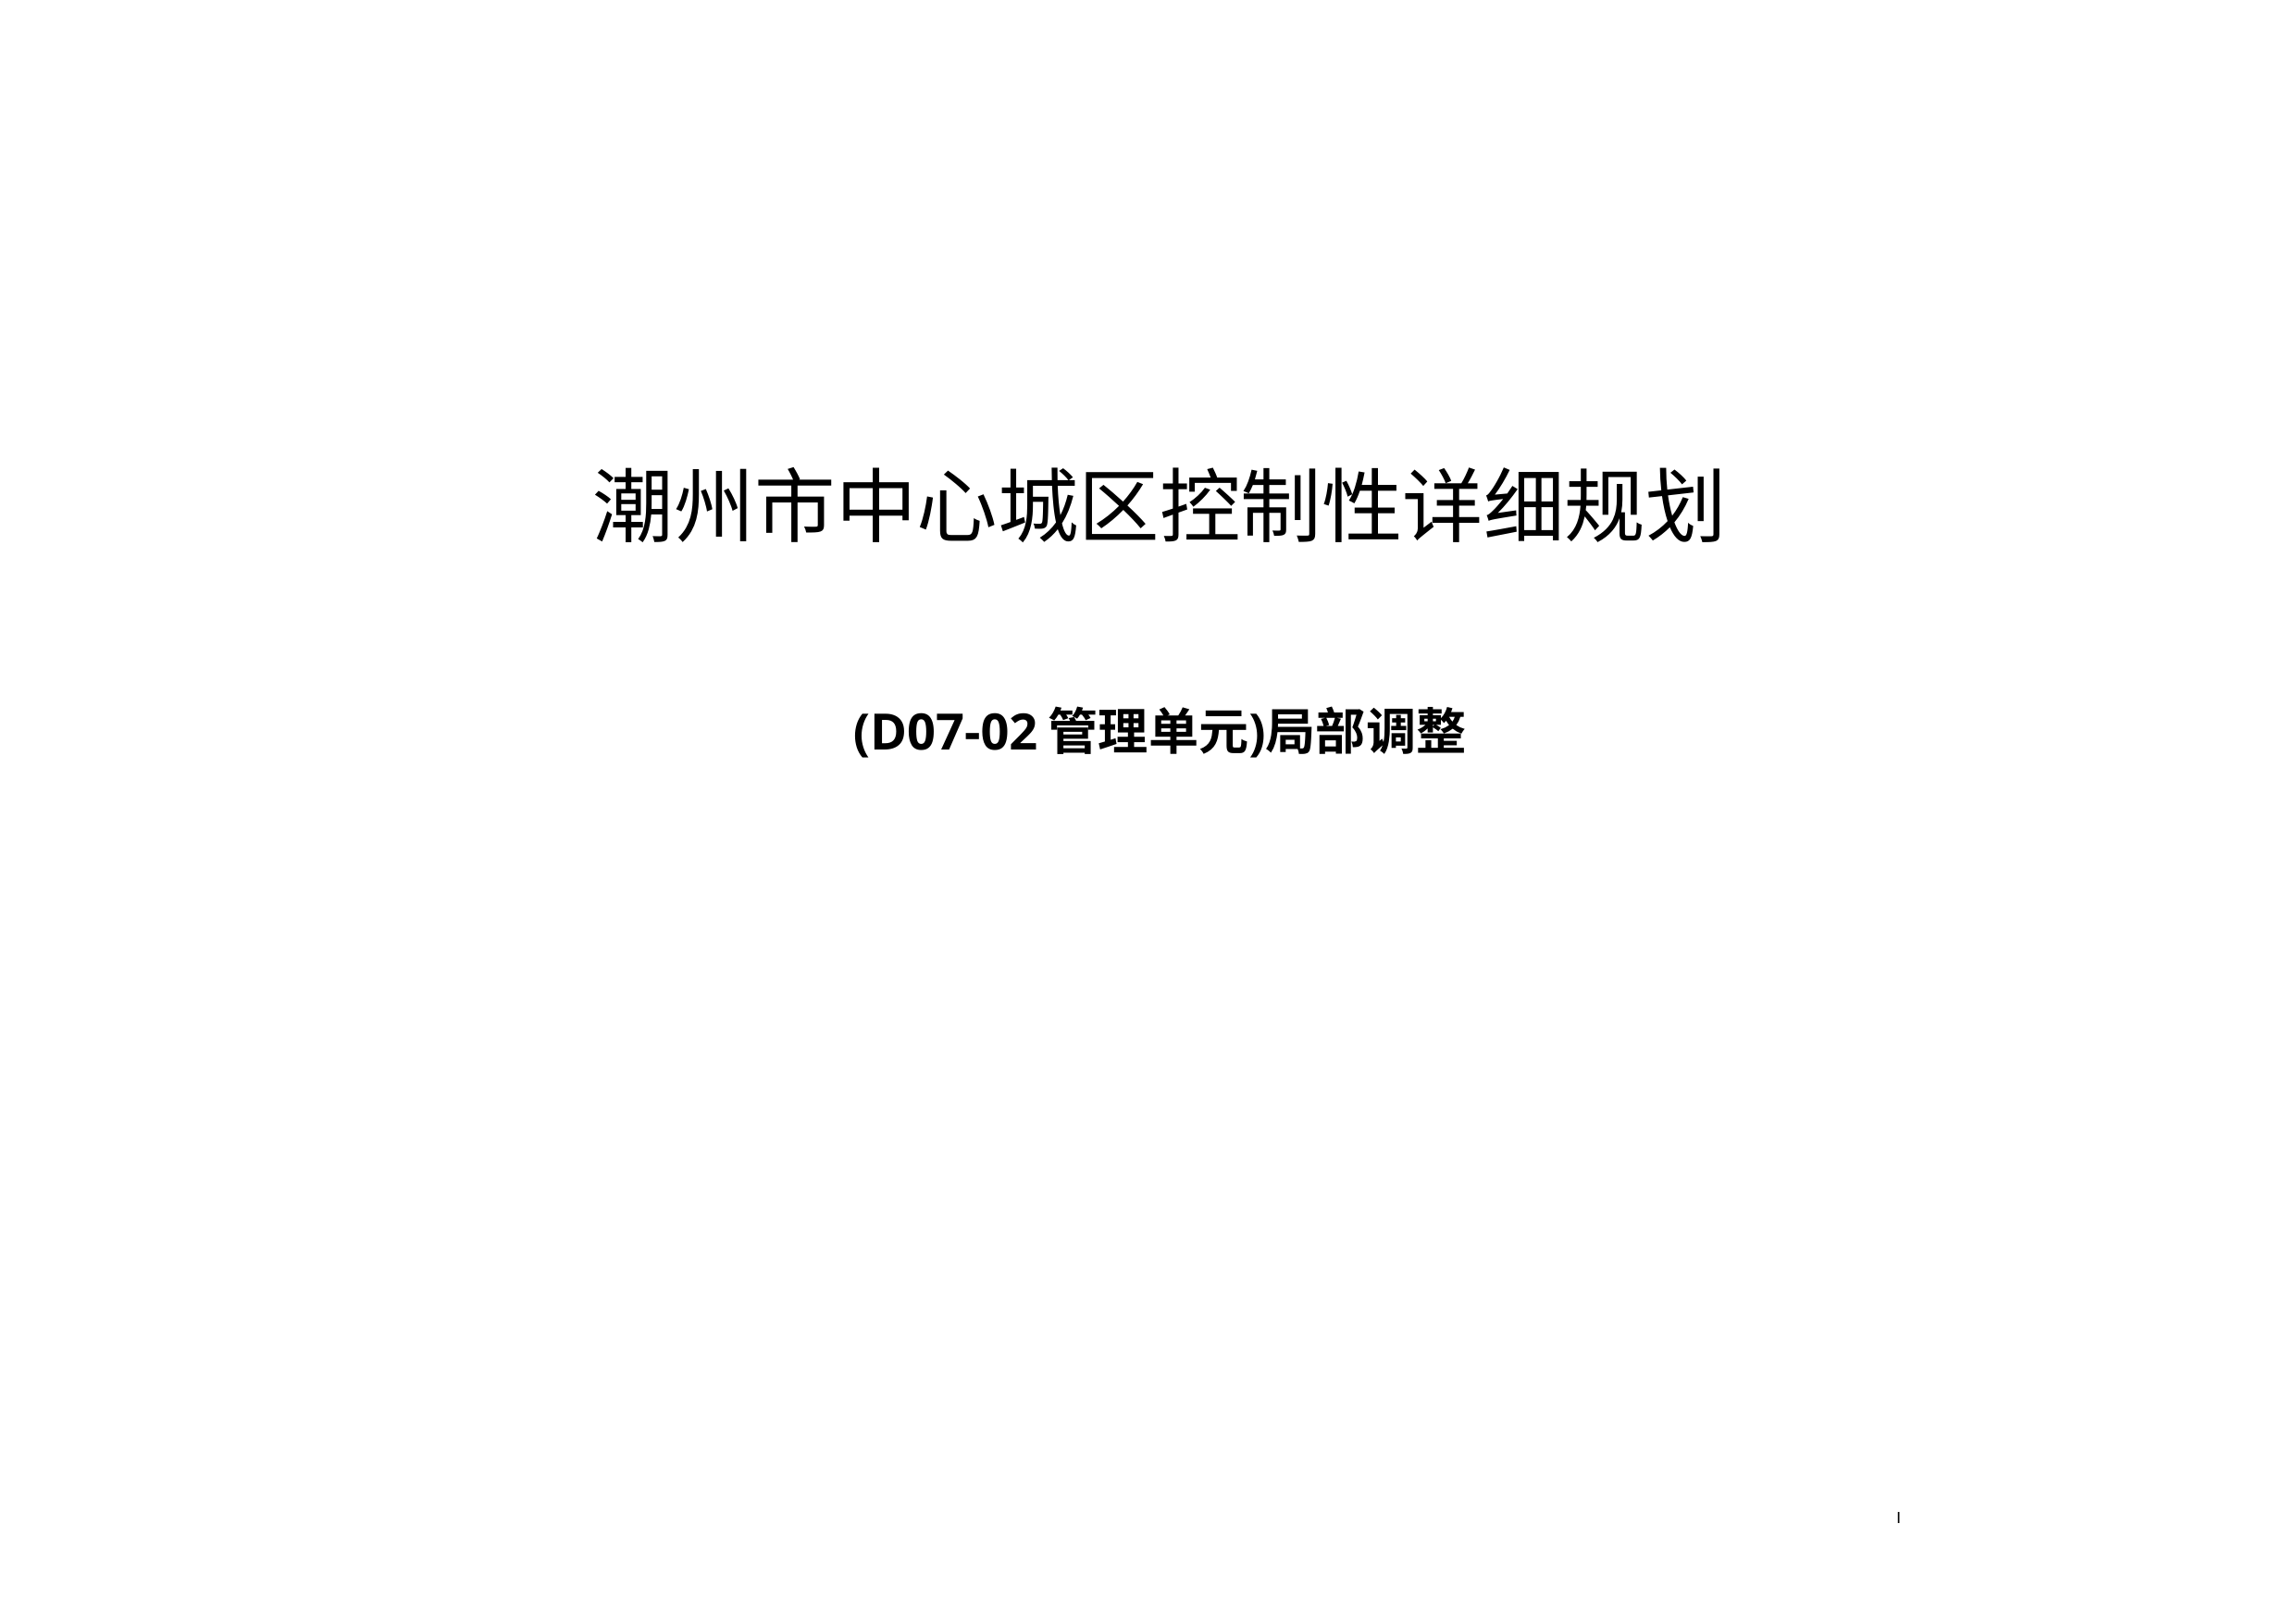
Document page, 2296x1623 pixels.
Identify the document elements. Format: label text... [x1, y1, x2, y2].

text (D07-02管理单元)局部调整 [350, 681, 2156, 774]
text 潮州市中心城区控制性详细规划 [350, 438, 2156, 564]
